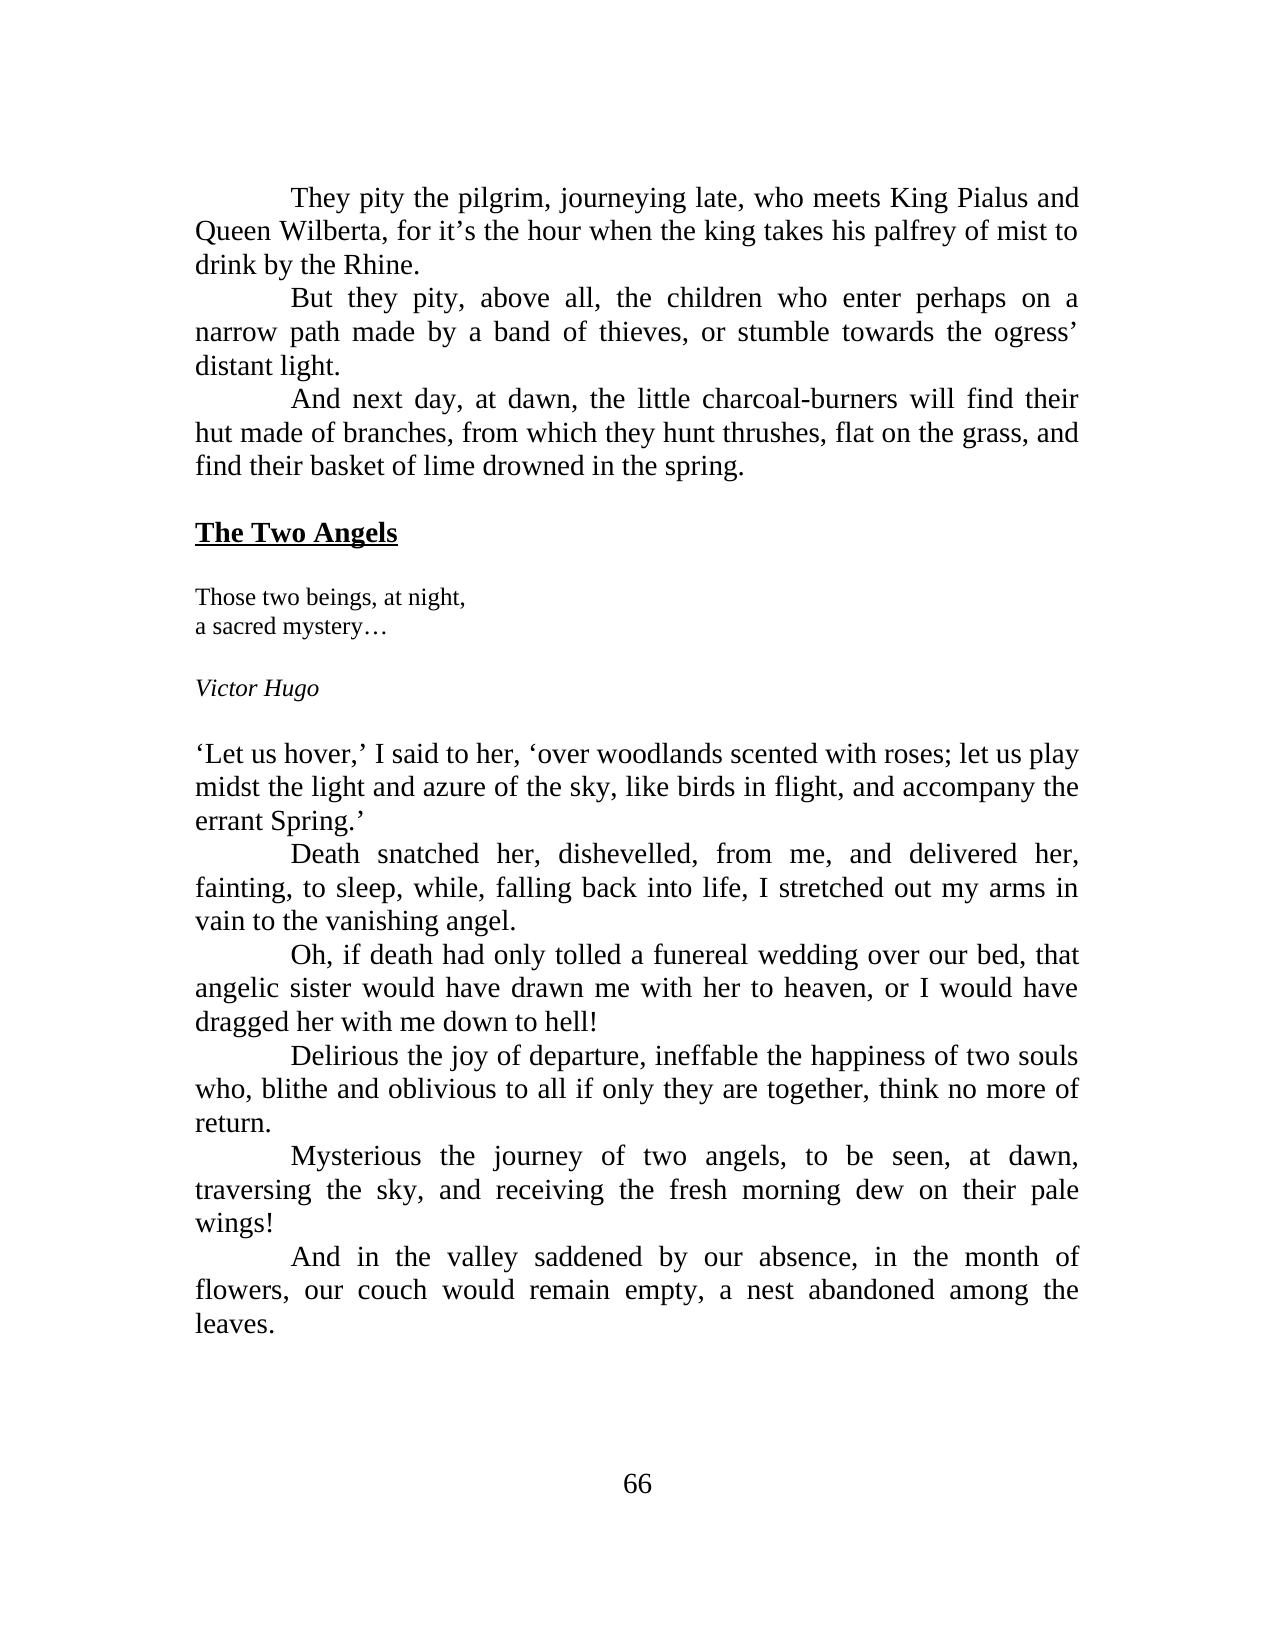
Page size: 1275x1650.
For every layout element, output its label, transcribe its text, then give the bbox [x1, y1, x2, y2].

subtitle The Two Angels [195, 515, 1080, 549]
text Delirious the joy of departure, ineffable the happiness of two souls who, blithe and oblivious to all if only they are together, think no more of return. [195, 1038, 1080, 1138]
text a sacred mystery… [195, 611, 1080, 640]
text ‘Let us hover,’ I said to her, ‘over woodlands scented with roses; let us play midst the light and azure of the sky, like birds in flight, and accompany the errant Spring.’ [195, 736, 1080, 836]
text Those two beings, at night, [195, 582, 1080, 611]
text But they pity, above all, the children who enter perhaps on a narrow path made by a band of thieves, or stumble towards the ogress’ distant light. [195, 281, 1080, 381]
text Death snatched her, dishevelled, from me, and delivered her, fainting, to sleep, while, falling back into life, I stretched out my arms in vain to the vanishing angel. [195, 836, 1080, 937]
text Victor Hugo [195, 673, 1080, 702]
text Oh, if death had only tolled a funereal wedding over our bed, that angelic sister would have drawn me with her to heaven, or I would have dragged her with me down to hell! [195, 937, 1080, 1038]
text And next day, at dawn, the little charcoal-burners will find their hut made of branches, from which they hunt thrushes, flat on the grass, and find their basket of lime drowned in the spring. [195, 381, 1080, 482]
text Mysterious the journey of two angels, to be seen, at dawn, traversing the sky, and receiving the fresh morning dew on their pale wings! [195, 1138, 1080, 1239]
text They pity the pilgrim, journeying late, who meets King Pialus and Queen Wilberta, for it’s the hour when the king takes his palfrey of mist to drink by the Rhine. [195, 180, 1080, 281]
text And in the valley saddened by our absence, in the month of flowers, our couch would remain empty, a nest abandoned among the leaves. [195, 1239, 1080, 1339]
